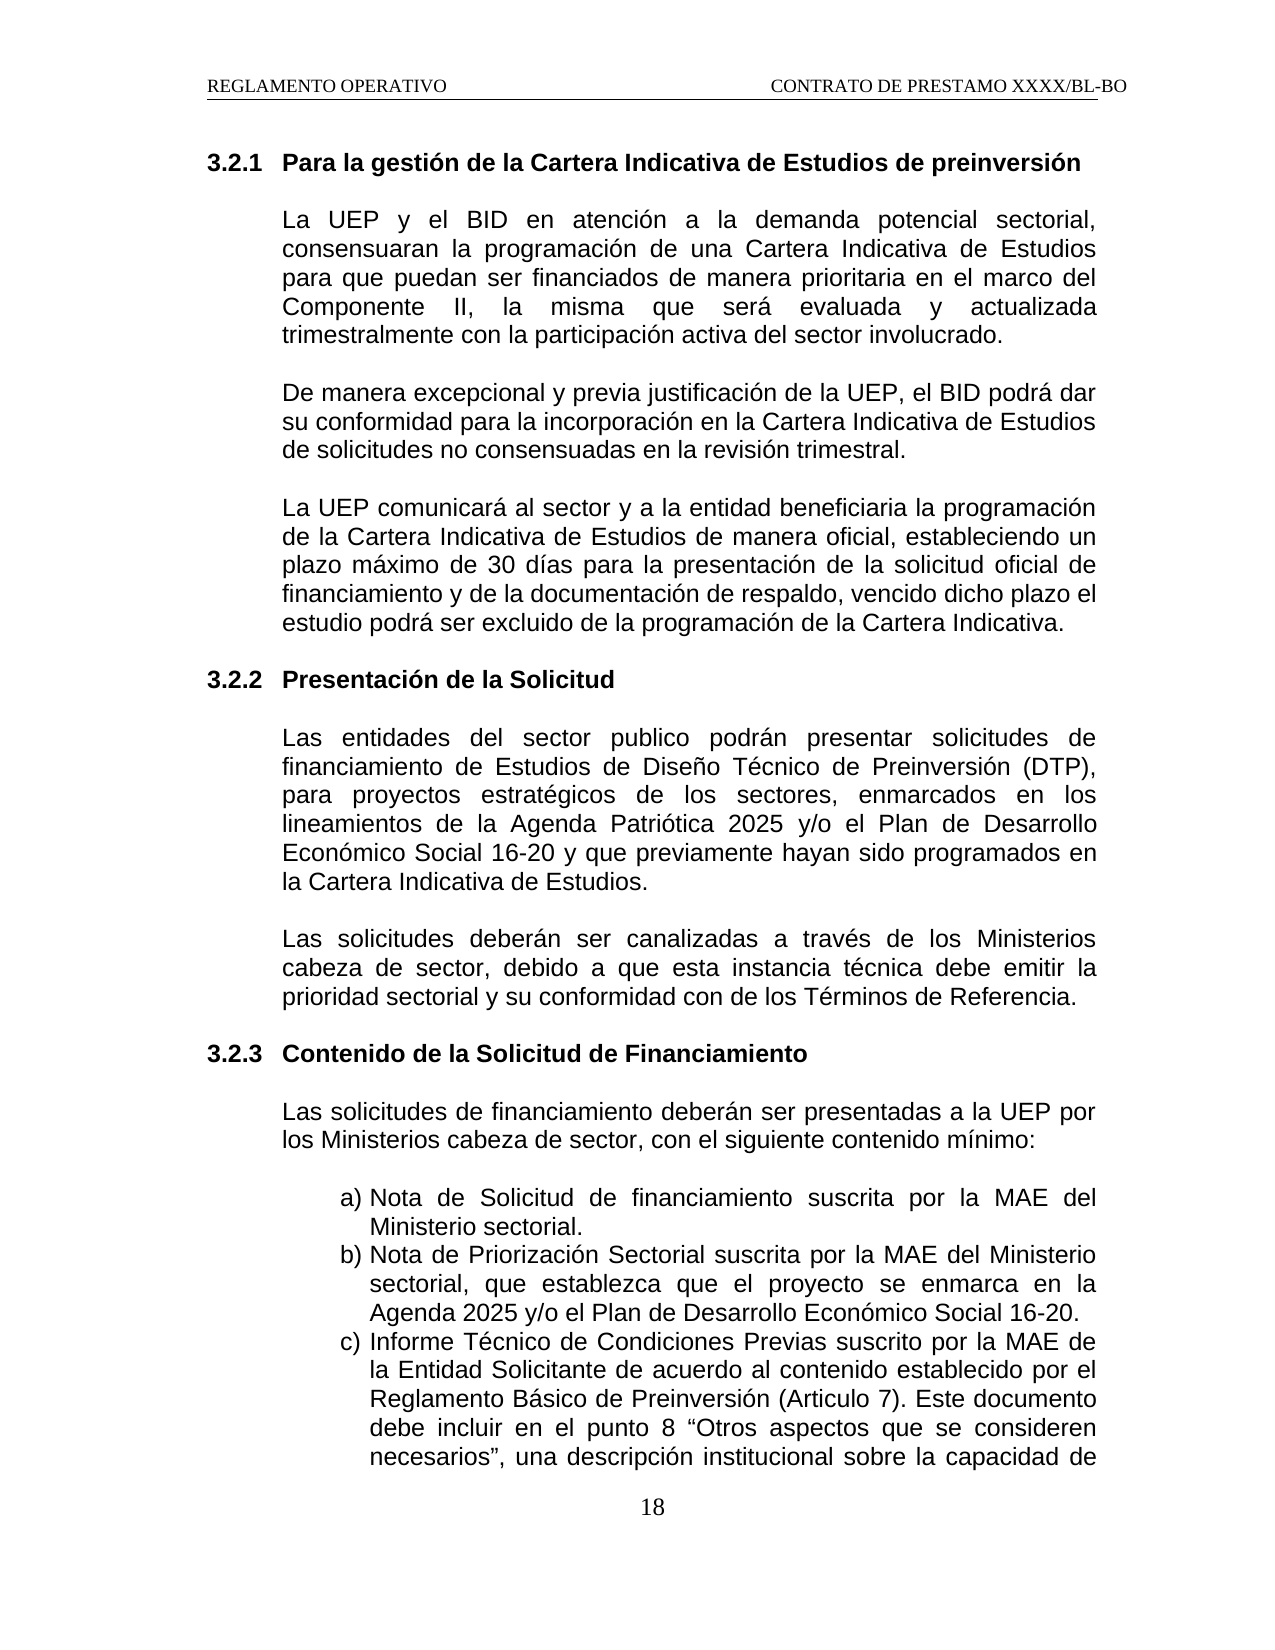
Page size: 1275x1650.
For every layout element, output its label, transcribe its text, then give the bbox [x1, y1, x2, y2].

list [340, 1326, 1098, 1470]
text La UEP y el BID en atención a la demanda potencial sectorial, consensuaran la programación de una Cartera Indicativa de Estudios para que puedan ser financiados de manera prioritaria en el marco del Componente II, la misma que será evaluada y actualizada trimestralmente con la participación activa del sector involucrado. [282, 205, 1098, 349]
text Las solicitudes de financiamiento deberán ser presentadas a la UEP por los Ministerios cabeza de sector, con el siguiente contenido mínimo: [282, 1096, 1098, 1154]
text La UEP comunicará al sector y a la entidad beneficiaria la programación de la Cartera Indicativa de Estudios de manera oficial, estableciendo un plazo máximo de 30 días para la presentación de la solicitud oficial de financiamiento y de la documentación de respaldo, vencido dicho plazo el estudio podrá ser excluido de la programación de la Cartera Indicativa. [282, 493, 1098, 636]
text Las entidades del sector publico podrán presentar solicitudes de financiamiento de Estudios de Diseño Técnico de Preinversión (DTP), para proyectos estratégicos de los sectores, enmarcados en los lineamientos de la Agenda Patriótica 2025 y/o el Plan de Desarrollo Económico Social 16-20 y que previamente hayan sido programados en la Cartera Indicativa de Estudios. [282, 723, 1098, 895]
list Nota de Solicitud de financiamiento suscrita por la MAE del Ministerio sectorial. [340, 1183, 1098, 1240]
subtitle Para la gestión de la Cartera Indicativa de Estudios de preinversión [207, 148, 1098, 176]
text Las solicitudes deberán ser canalizadas a través de los Ministerios cabeza de sector, debido a que esta instancia técnica debe emitir la prioridad sectorial y su conformidad con de los Términos de Referencia. [282, 924, 1098, 1010]
text De manera excepcional y previa justificación de la UEP, el BID podrá dar su conformidad para la incorporación en la Cartera Indicativa de Estudios de solicitudes no consensuadas en la revisión trimestral. [282, 378, 1098, 464]
list Nota de Priorización Sectorial suscrita por la MAE del Ministerio sectorial, que establezca que el proyecto se enmarca en la Agenda 2025 y/o el Plan de Desarrollo Económico Social 16-20. [340, 1240, 1098, 1326]
subtitle Presentación de la Solicitud [207, 665, 1098, 694]
subtitle Contenido de la Solicitud de Financiamiento [207, 1039, 1098, 1068]
